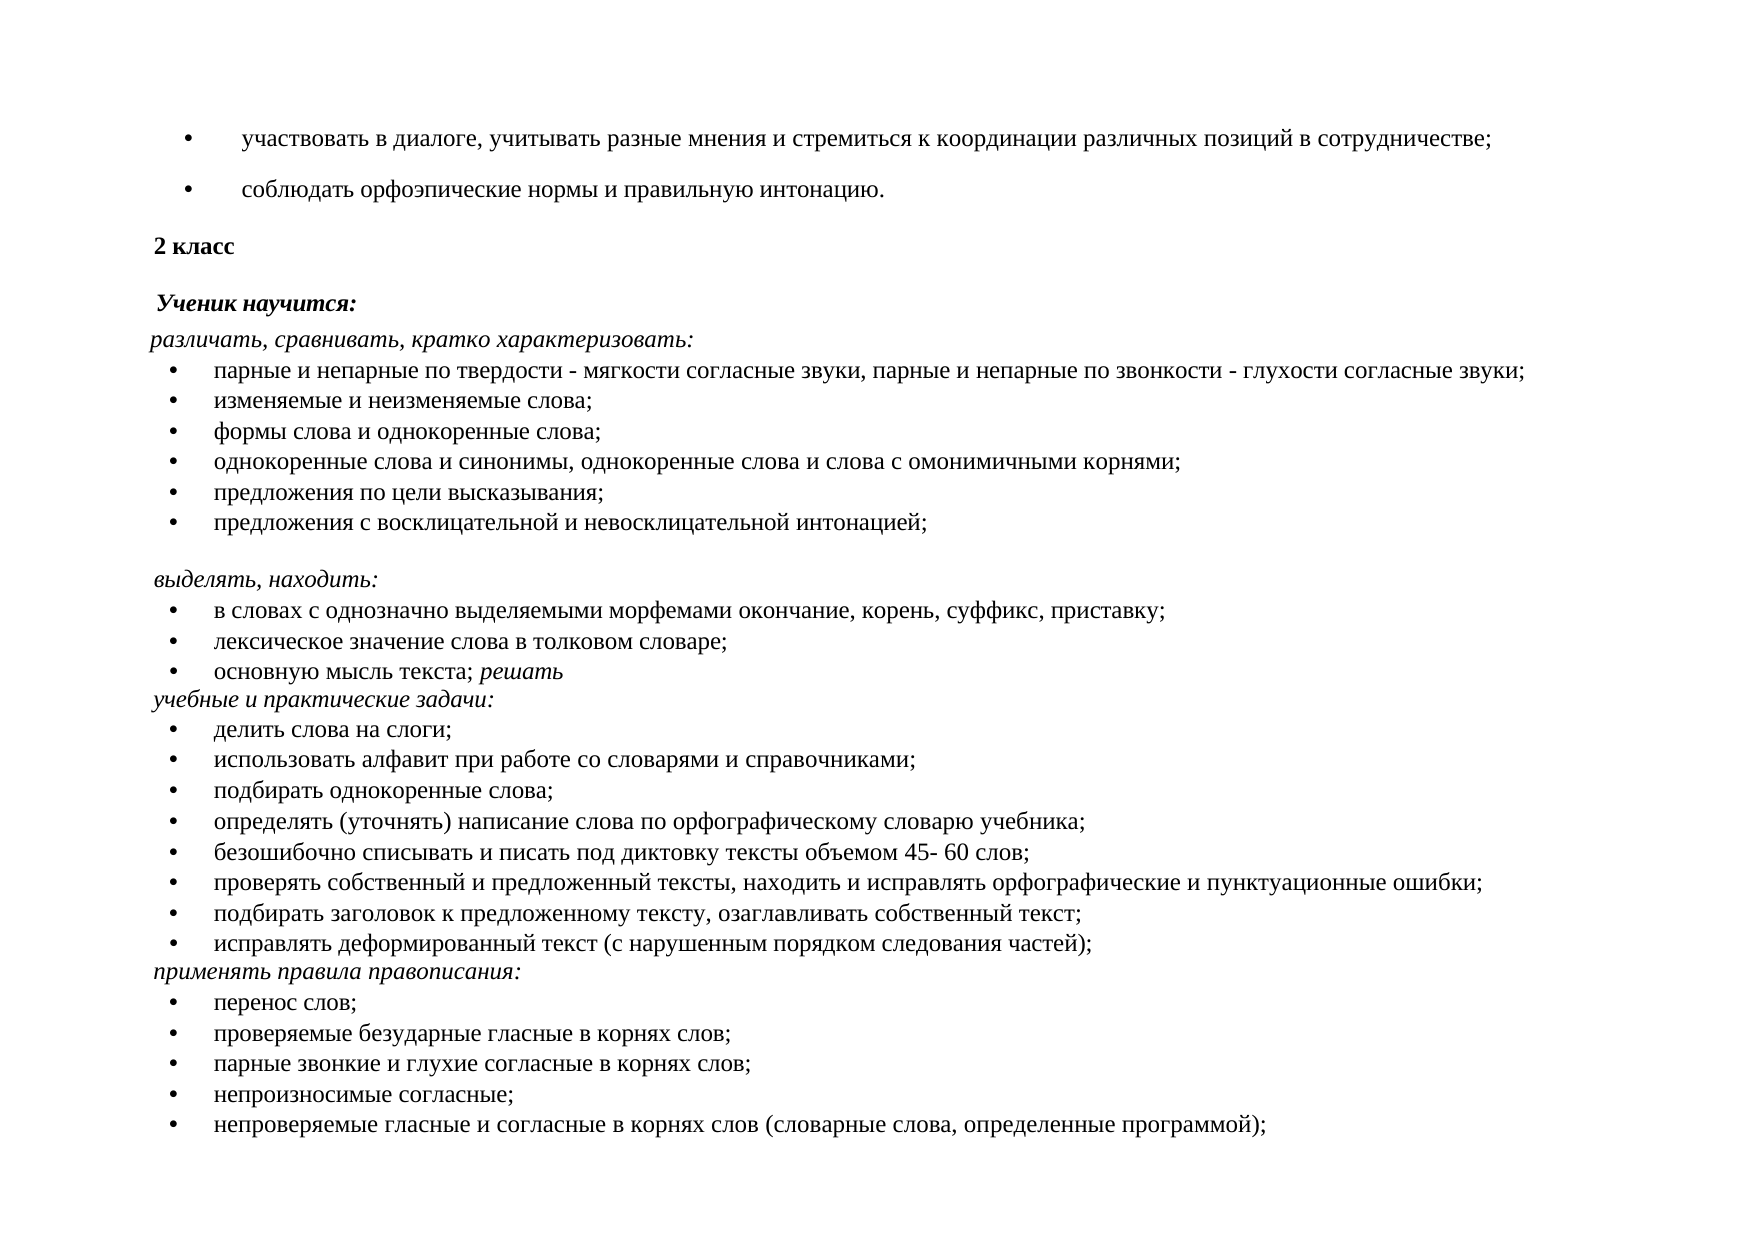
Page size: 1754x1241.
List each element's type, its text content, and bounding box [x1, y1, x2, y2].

list непроверяемые гласные и согласные в корнях слов (словарные слова, определенные программой); [169, 1108, 1534, 1139]
list безошибочно списывать и писать под диктовку тексты объемом 45- 60 слов; [169, 836, 1534, 866]
list соблюдать орфоэпические нормы и правильную интонацию. [184, 152, 1534, 209]
text Ученик научится: [156, 266, 1534, 323]
list основную мысль текста; решать учебные и практические задачи: [153, 657, 614, 713]
list формы слова и однокоренные слова; [169, 415, 1534, 445]
list предложения по цели высказывания; [169, 476, 1534, 506]
text 2 класс [153, 209, 1534, 266]
list парные звонкие и глухие согласные в корнях слов; [169, 1047, 1534, 1078]
list изменяемые и неизменяемые слова; [169, 384, 1534, 415]
list участвовать в диалоге, учитывать разные мнения и стремиться к координации различных позиций в сотрудничестве; [184, 123, 1534, 152]
list предложения с восклицательной и невосклицательной интонацией; [169, 506, 1534, 537]
list делить слова на слоги; [169, 713, 1534, 743]
list использовать алфавит при работе со словарями и справочниками; [169, 743, 1534, 774]
list перенос слов; [169, 986, 1534, 1017]
text выделять, находить: [153, 562, 1534, 593]
list в словах с однозначно выделяемыми морфемами окончание, корень, суффикс, приставку; [169, 593, 1534, 624]
text различать, сравнивать, кратко характеризовать: [150, 323, 1534, 354]
list непроизносимые согласные; [169, 1078, 1534, 1108]
list проверяемые безударные гласные в корнях слов; [169, 1017, 1534, 1047]
list однокоренные слова и синонимы, однокоренные слова и слова с омонимичными корнями; [169, 445, 1534, 476]
list исправлять деформированный текст (с нарушенным порядком следования частей); применять правила правописания: [153, 928, 1120, 985]
list проверять собственный и предложенный тексты, находить и исправлять орфографические и пунктуационные ошибки; [169, 866, 1534, 897]
list подбирать заголовок к предложенному тексту, озаглавливать собственный текст; [169, 897, 1534, 927]
list лексическое значение слова в толковом словаре; [169, 624, 1534, 655]
list определять (уточнять) написание слова по орфографическому словарю учебника; [169, 805, 1534, 836]
list парные и непарные по твердости - мягкости согласные звуки, парные и непарные по звонкости - глухости согласные звуки; [169, 354, 1534, 384]
list подбирать однокоренные слова; [169, 774, 1534, 805]
